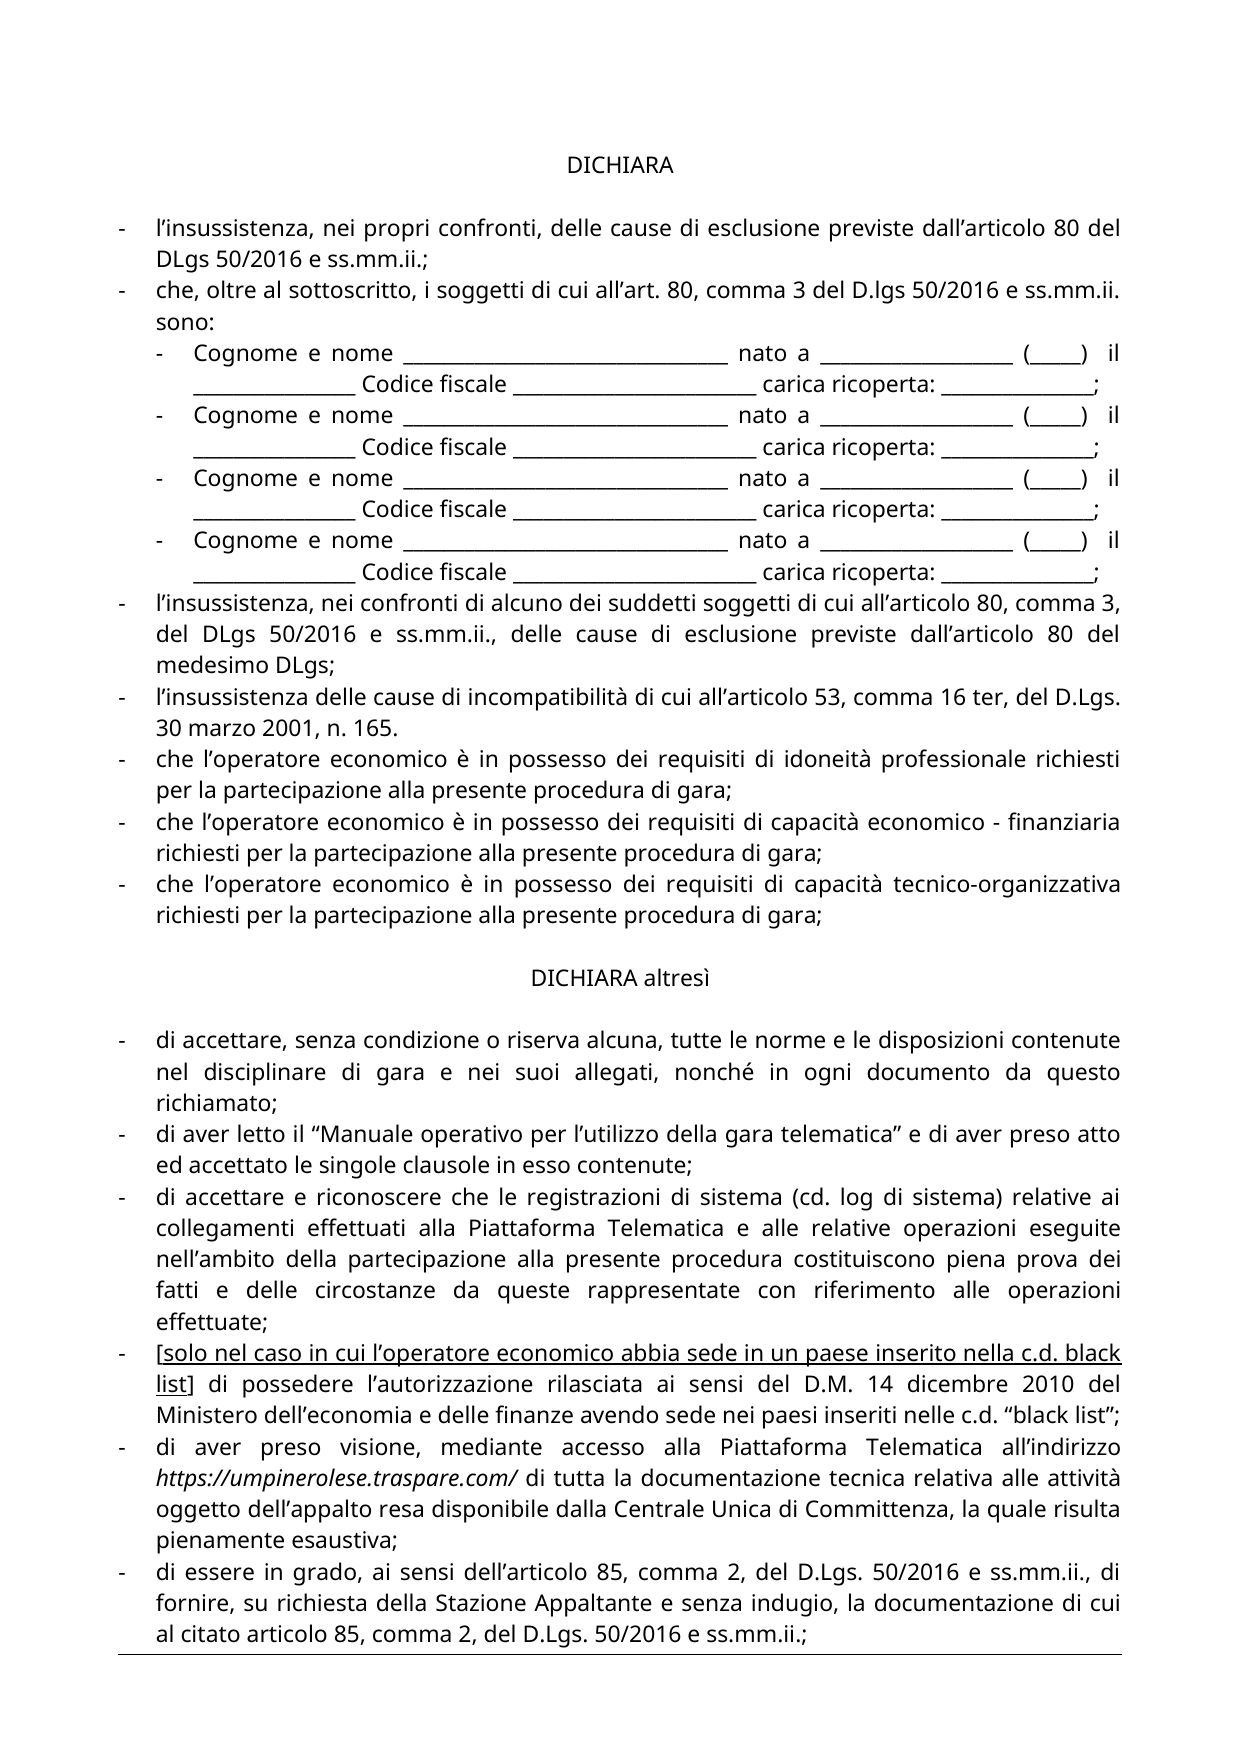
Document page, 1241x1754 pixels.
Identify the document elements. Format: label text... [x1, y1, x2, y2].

list [solo nel caso in cui l’operatore economico abbia sede in un paese inserito nella c.d. black list] di possedere l’autorizzazione rilasciata ai sensi del D.M. 14 dicembre 2010 del Ministero dell’economia e delle finanze avendo sede nei paesi inseriti nelle c.d. “black list”; [118, 1337, 1122, 1431]
list Cognome e nome ________________________________ nato a ___________________ (_____) il ________________ Codice fiscale ________________________ carica ricoperta: _______________; [156, 337, 1122, 399]
list di accettare, senza condizione o riserva alcuna, tutte le norme e le disposizioni contenute nel disciplinare di gara e nei suoi allegati, nonché in ogni documento da questo richiamato; [118, 1024, 1122, 1118]
list l’insussistenza, nei confronti di alcuno dei suddetti soggetti di cui all’articolo 80, comma 3, del DLgs 50/2016 e ss.mm.ii., delle cause di esclusione previste dall’articolo 80 del medesimo DLgs; [118, 587, 1122, 681]
list che l’operatore economico è in possesso dei requisiti di capacità economico - finanziaria richiesti per la partecipazione alla presente procedura di gara; [118, 806, 1122, 868]
list Cognome e nome ________________________________ nato a ___________________ (_____) il ________________ Codice fiscale ________________________ carica ricoperta: _______________; [156, 462, 1122, 524]
list di aver preso visione, mediante accesso alla Piattaforma Telematica all’indirizzo https://umpinerolese.traspare.com/ di tutta la documentazione tecnica relativa alle attività oggetto dell’appalto resa disponibile dalla Centrale Unica di Committenza, la quale risulta pienamente esaustiva; [118, 1431, 1122, 1556]
list di aver letto il “Manuale operativo per l’utilizzo della gara telematica” e di aver preso atto ed accettato le singole clausole in esso contenute; [118, 1118, 1122, 1181]
list che, oltre al sottoscritto, i soggetti di cui all’art. 80, comma 3 del D.lgs 50/2016 e ss.mm.ii. sono: [118, 274, 1122, 337]
list che l’operatore economico è in possesso dei requisiti di idoneità professionale richiesti per la partecipazione alla presente procedura di gara; [118, 743, 1122, 806]
list che l’operatore economico è in possesso dei requisiti di capacità tecnico-organizzativa richiesti per la partecipazione alla presente procedura di gara; [118, 868, 1122, 931]
list di essere in grado, ai sensi dell’articolo 85, comma 2, del D.Lgs. 50/2016 e ss.mm.ii., di fornire, su richiesta della Stazione Appaltante e senza indugio, la documentazione di cui al citato articolo 85, comma 2, del D.Lgs. 50/2016 e ss.mm.ii.; [118, 1556, 1122, 1649]
list Cognome e nome ________________________________ nato a ___________________ (_____) il ________________ Codice fiscale ________________________ carica ricoperta: _______________; [156, 399, 1122, 462]
list di accettare e riconoscere che le registrazioni di sistema (cd. log di sistema) relative ai collegamenti effettuati alla Piattaforma Telematica e alle relative operazioni eseguite nell’ambito della partecipazione alla presente procedura costituiscono piena prova dei fatti e delle circostanze da queste rappresentate con riferimento alle operazioni effettuate; [118, 1181, 1122, 1337]
list l’insussistenza delle cause di incompatibilità di cui all’articolo 53, comma 16 ter, del D.Lgs. 30 marzo 2001, n. 165. [118, 681, 1122, 743]
text DICHIARA [118, 149, 1122, 181]
text DICHIARA altresì [118, 962, 1122, 993]
list l’insussistenza, nei propri confronti, delle cause di esclusione previste dall’articolo 80 del DLgs 50/2016 e ss.mm.ii.; [118, 212, 1122, 274]
list Cognome e nome ________________________________ nato a ___________________ (_____) il ________________ Codice fiscale ________________________ carica ricoperta: _______________; [156, 524, 1122, 587]
